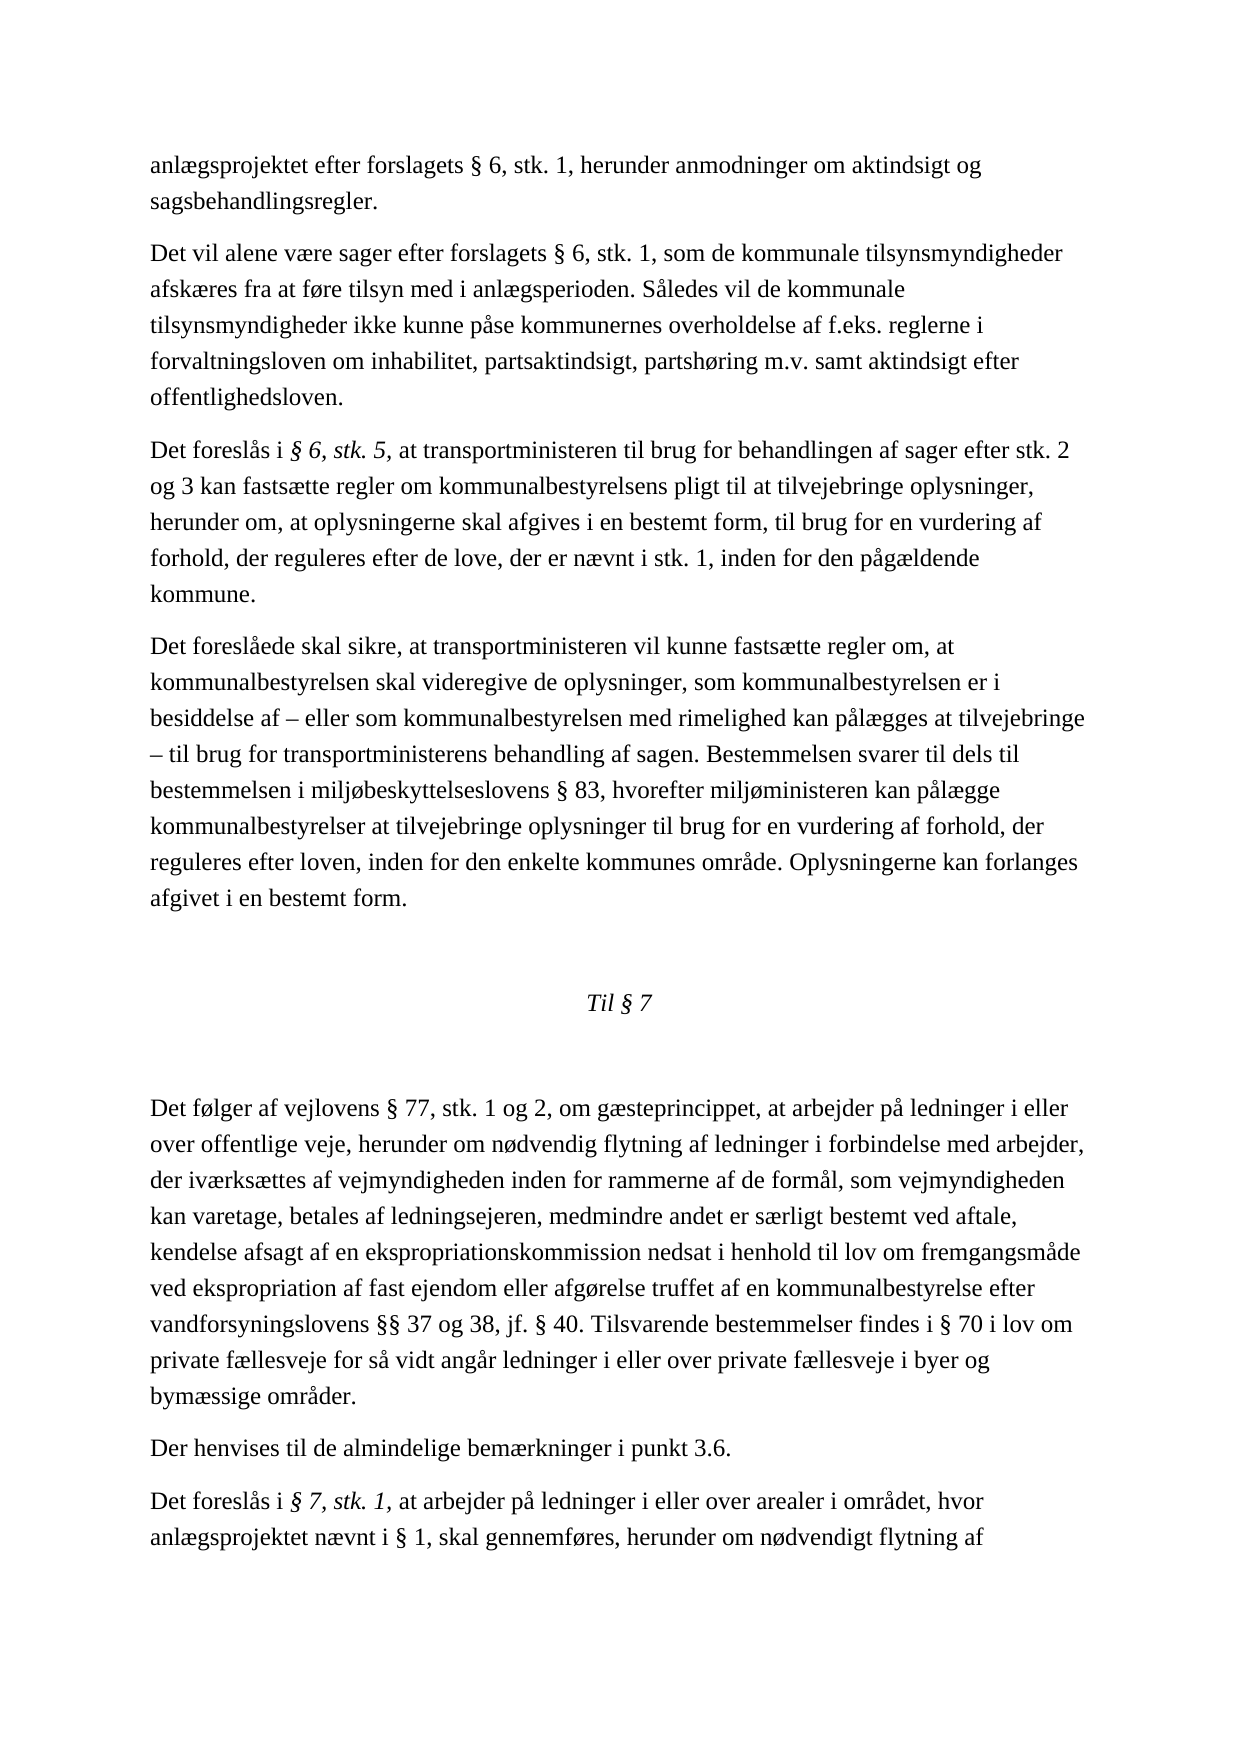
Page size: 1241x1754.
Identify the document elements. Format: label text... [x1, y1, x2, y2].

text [150, 150, 1090, 215]
text Det foreslåede skal sikre, at transportministeren vil kunne fastsætte regler om, at kommunalbestyrelsen skal videregive de oplysninger, som kommunalbestyrelsen er i besiddelse af – eller som kommunalbestyrelsen med rimelighed kan pålægges at tilvejebringe – til brug for transportministerens behandling af sagen. Bestemmelsen svarer til dels til bestemmelsen i miljøbeskyttelseslovens § 83, hvorefter miljøministeren kan pålægge kommunalbestyrelser at tilvejebringe oplysninger til brug for en vurdering af forhold, der reguleres efter loven, inden for den enkelte kommunes område. Oplysningerne kan forlanges afgivet i en bestemt form. [150, 631, 1090, 912]
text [150, 1486, 1090, 1551]
text Der henvises til de almindelige bemærkninger i punkt 3.6. [150, 1433, 1090, 1462]
text Det vil alene være sager efter forslagets § 6, stk. 1, som de kommunale tilsynsmyndigheder afskæres fra at føre tilsyn med i anlægsperioden. Således vil de kommunale tilsynsmyndigheder ikke kunne påse kommunernes overholdelse af f.eks. reglerne i forvaltningsloven om inhabilitet, partsaktindsigt, partshøring m.v. samt aktindsigt efter offentlighedsloven. [150, 238, 1090, 411]
text Det følger af vejlovens § 77, stk. 1 og 2, om gæsteprincippet, at arbejder på ledninger i eller over offentlige veje, herunder om nødvendig flytning af ledninger i forbindelse med arbejder, der iværksættes af vejmyndigheden inden for rammerne af de formål, som vejmyndigheden kan varetage, betales af ledningsejeren, medmindre andet er særligt bestemt ved aftale, kendelse afsagt af en ekspropriationskommission nedsat i henhold til lov om fremgangsmåde ved ekspropriation af fast ejendom eller afgørelse truffet af en kommunalbestyrelse efter vandforsyningslovens §§ 37 og 38, jf. § 40. Tilsvarende bestemmelser findes i § 70 i lov om private fællesveje for så vidt angår ledninger i eller over private fællesveje i byer og bymæssige områder. [150, 1093, 1090, 1409]
text Det foreslås i § 6, stk. 5, at transportministeren til brug for behandlingen af sager efter stk. 2 og 3 kan fastsætte regler om kommunalbestyrelsens pligt til at tilvejebringe oplysninger, herunder om, at oplysningerne skal afgives i en bestemt form, til brug for en vurdering af forhold, der reguleres efter de love, der er nævnt i stk. 1, inden for den pågældende kommune. [150, 435, 1090, 607]
text Til § 7 [150, 988, 1090, 1017]
